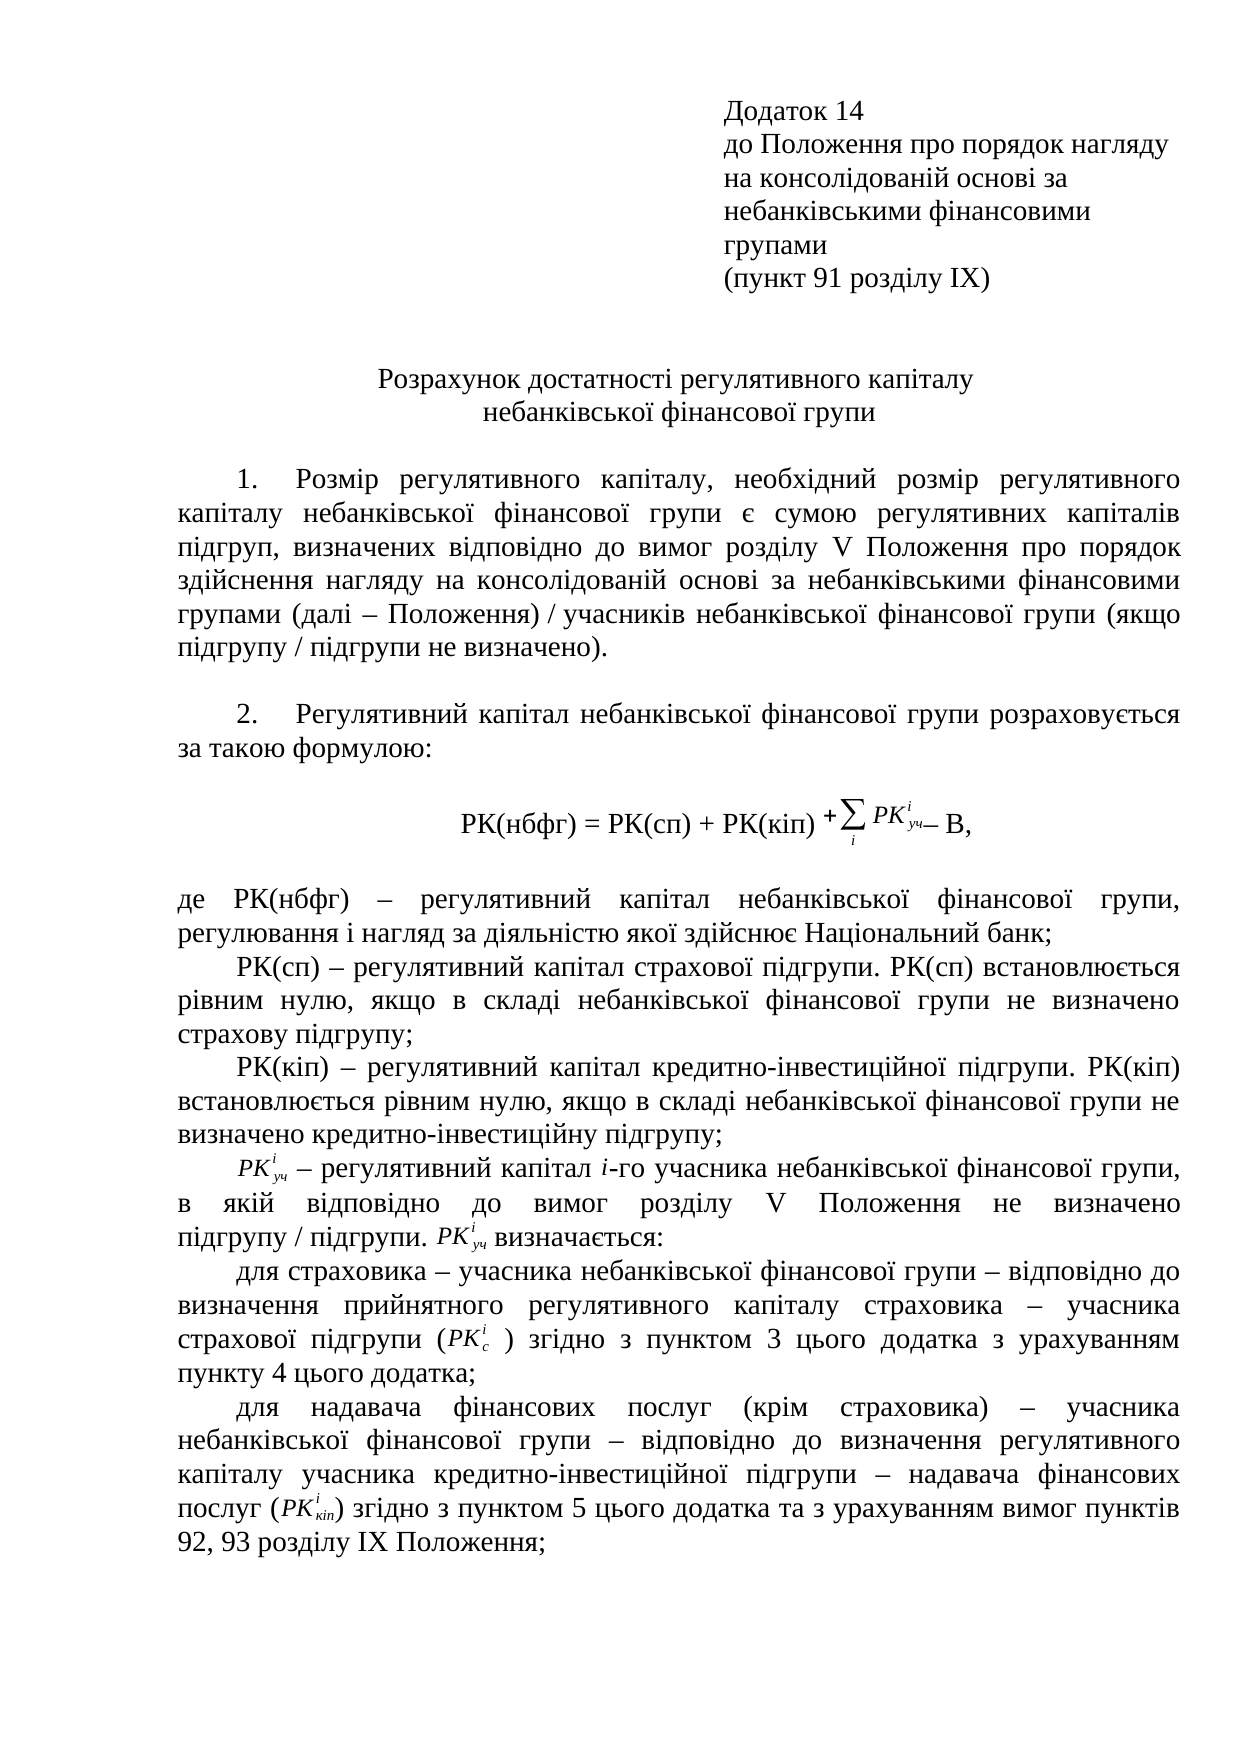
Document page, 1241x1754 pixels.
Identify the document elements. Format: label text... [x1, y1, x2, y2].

list для страховика ‒ учасника небанківської фінансової групи ‒ відповідно до визначення прийнятного регулятивного капіталу страховика ‒ учасника страхової підгрупи ( ) згідно з пунктом 3 цього додатка з урахуванням пункту 4 цього додатка; [177, 1253, 1181, 1389]
list РК(кіп) – регулятивний капітал кредитно-інвестиційної підгрупи. РК(кіп) встановлюється рівним нулю, якщо в складі небанківської фінансової групи не визначено кредитно-інвестиційну підгрупу; [177, 1049, 1181, 1150]
text (пункт 91 розділу ІХ) [723, 260, 1181, 294]
list РК(нбфг) = РК(сп) + РК(кіп) – В, [251, 797, 1181, 848]
list Розмір регулятивного капіталу, необхідний розмір регулятивного капіталу небанківської фінансової групи є сумою регулятивних капіталів підгруп, визначених відповідно до вимог розділу V Положення про порядок здійснення нагляду на консолідованій основі за небанківськими фінансовими групами (далі ‒ Положення) / учасників небанківської фінансової групи (якщо підгрупу / підгрупи не визначено). [177, 462, 1181, 663]
list Регулятивний капітал небанківської фінансової групи розраховується за такою формулою: [177, 696, 1181, 763]
list для надавача фінансових послуг (крім страховика) ‒ учасника небанківської фінансової групи – відповідно до визначення регулятивного капіталу учасника кредитно-інвестиційної підгрупи ‒ надавача фінансових послуг () згідно з пунктом 5 цього додатка та з урахуванням вимог пунктів 92, 93 розділу ІХ Положення; [177, 1389, 1181, 1558]
list ‒ регулятивний капітал -го учасника небанківської фінансової групи, в якій відповідно до вимог розділу V Положення не визначено підгрупу / підгрупи. визначається: [177, 1150, 1181, 1253]
text до Положення про порядок нагляду на консолідованій основі за небанківськими фінансовими групами [723, 126, 1181, 260]
text Розрахунок достатності регулятивного капіталу небанківської фінансової групи [177, 361, 1181, 428]
subtitle Додаток 14 [723, 93, 1181, 126]
list де РК(нбфг) – регулятивний капітал небанківської фінансової групи, регулювання і нагляд за діяльністю якої здійснює Національний банк; [177, 882, 1181, 949]
list РК(сп) – регулятивний капітал страхової підгрупи. РК(сп) встановлюється рівним нулю, якщо в складі небанківської фінансової групи не визначено страхову підгрупу; [177, 949, 1181, 1049]
